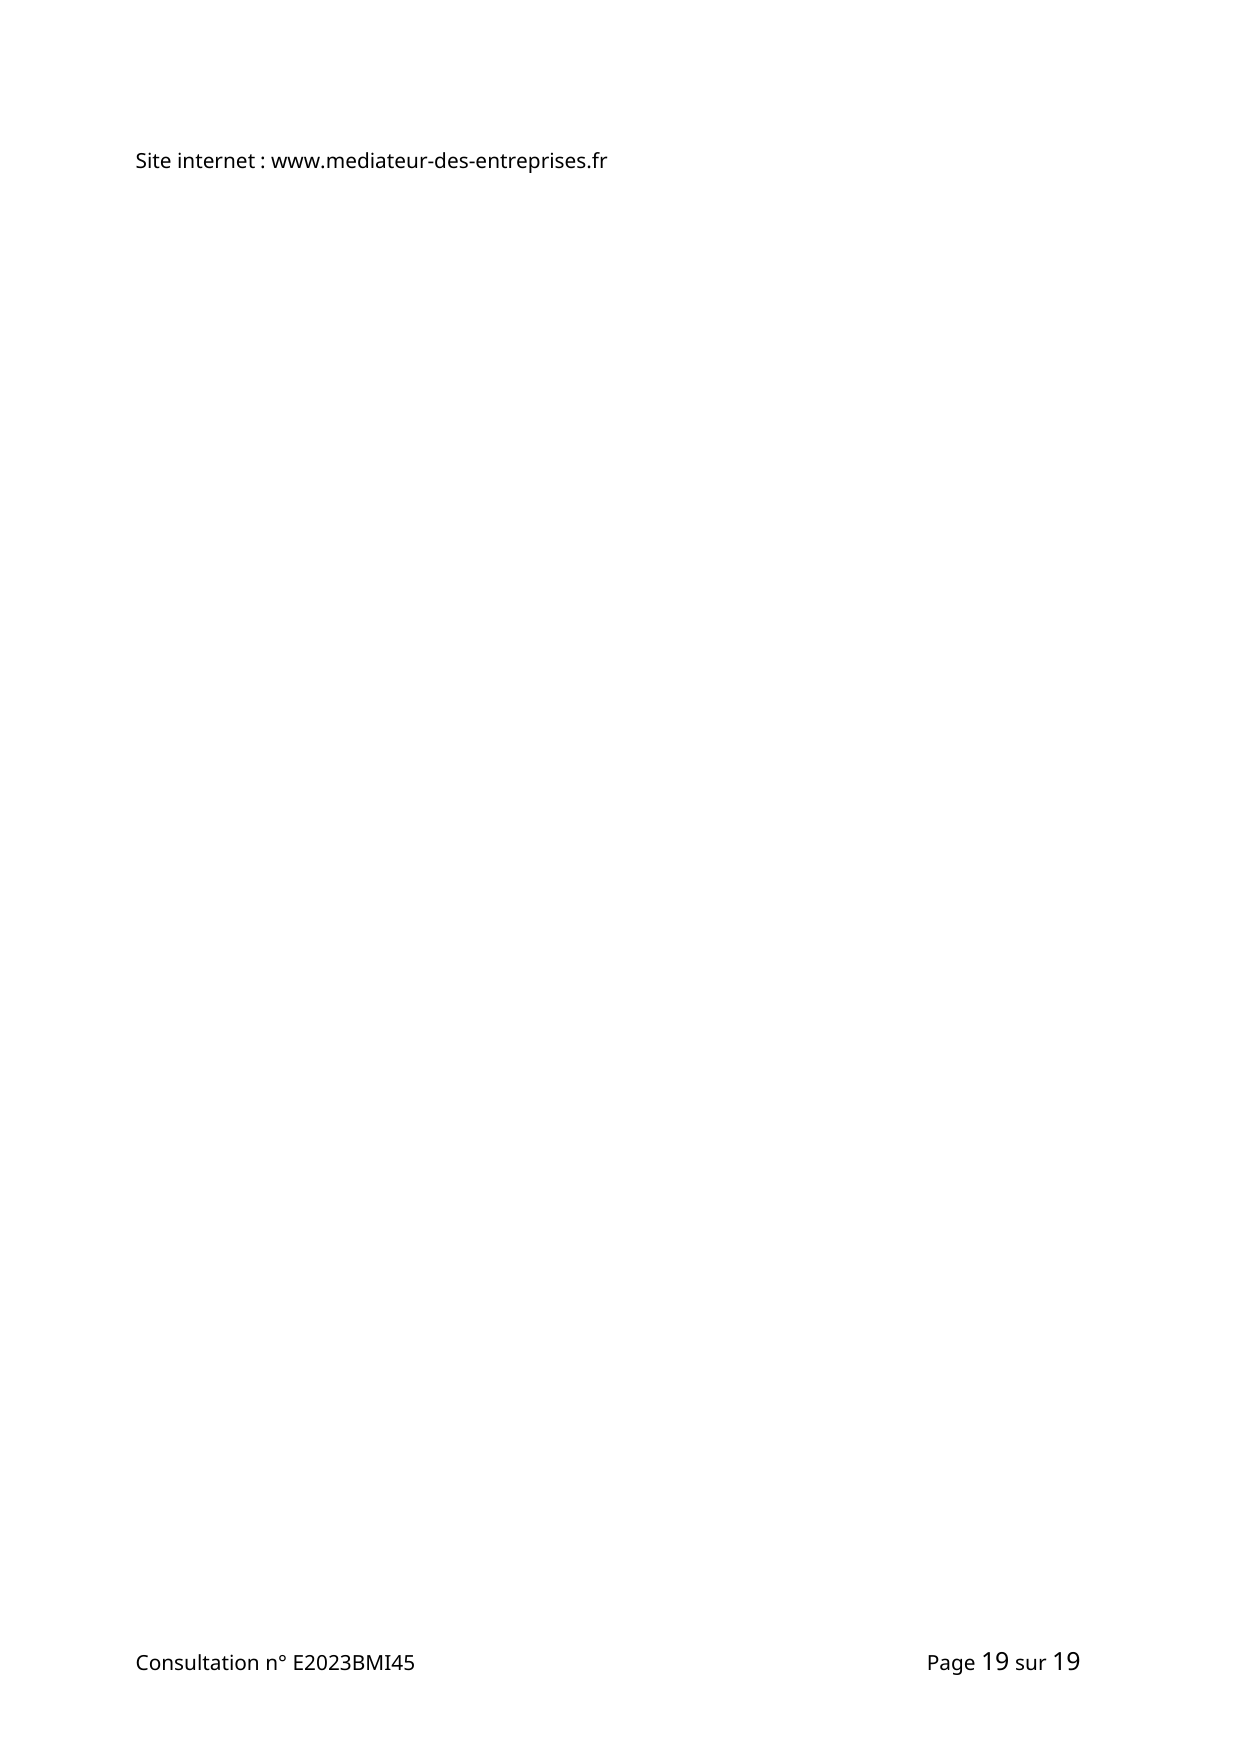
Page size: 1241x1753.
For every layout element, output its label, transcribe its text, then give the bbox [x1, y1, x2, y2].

text Site internet : www.mediateur-des-entreprises.fr [135, 146, 1105, 174]
